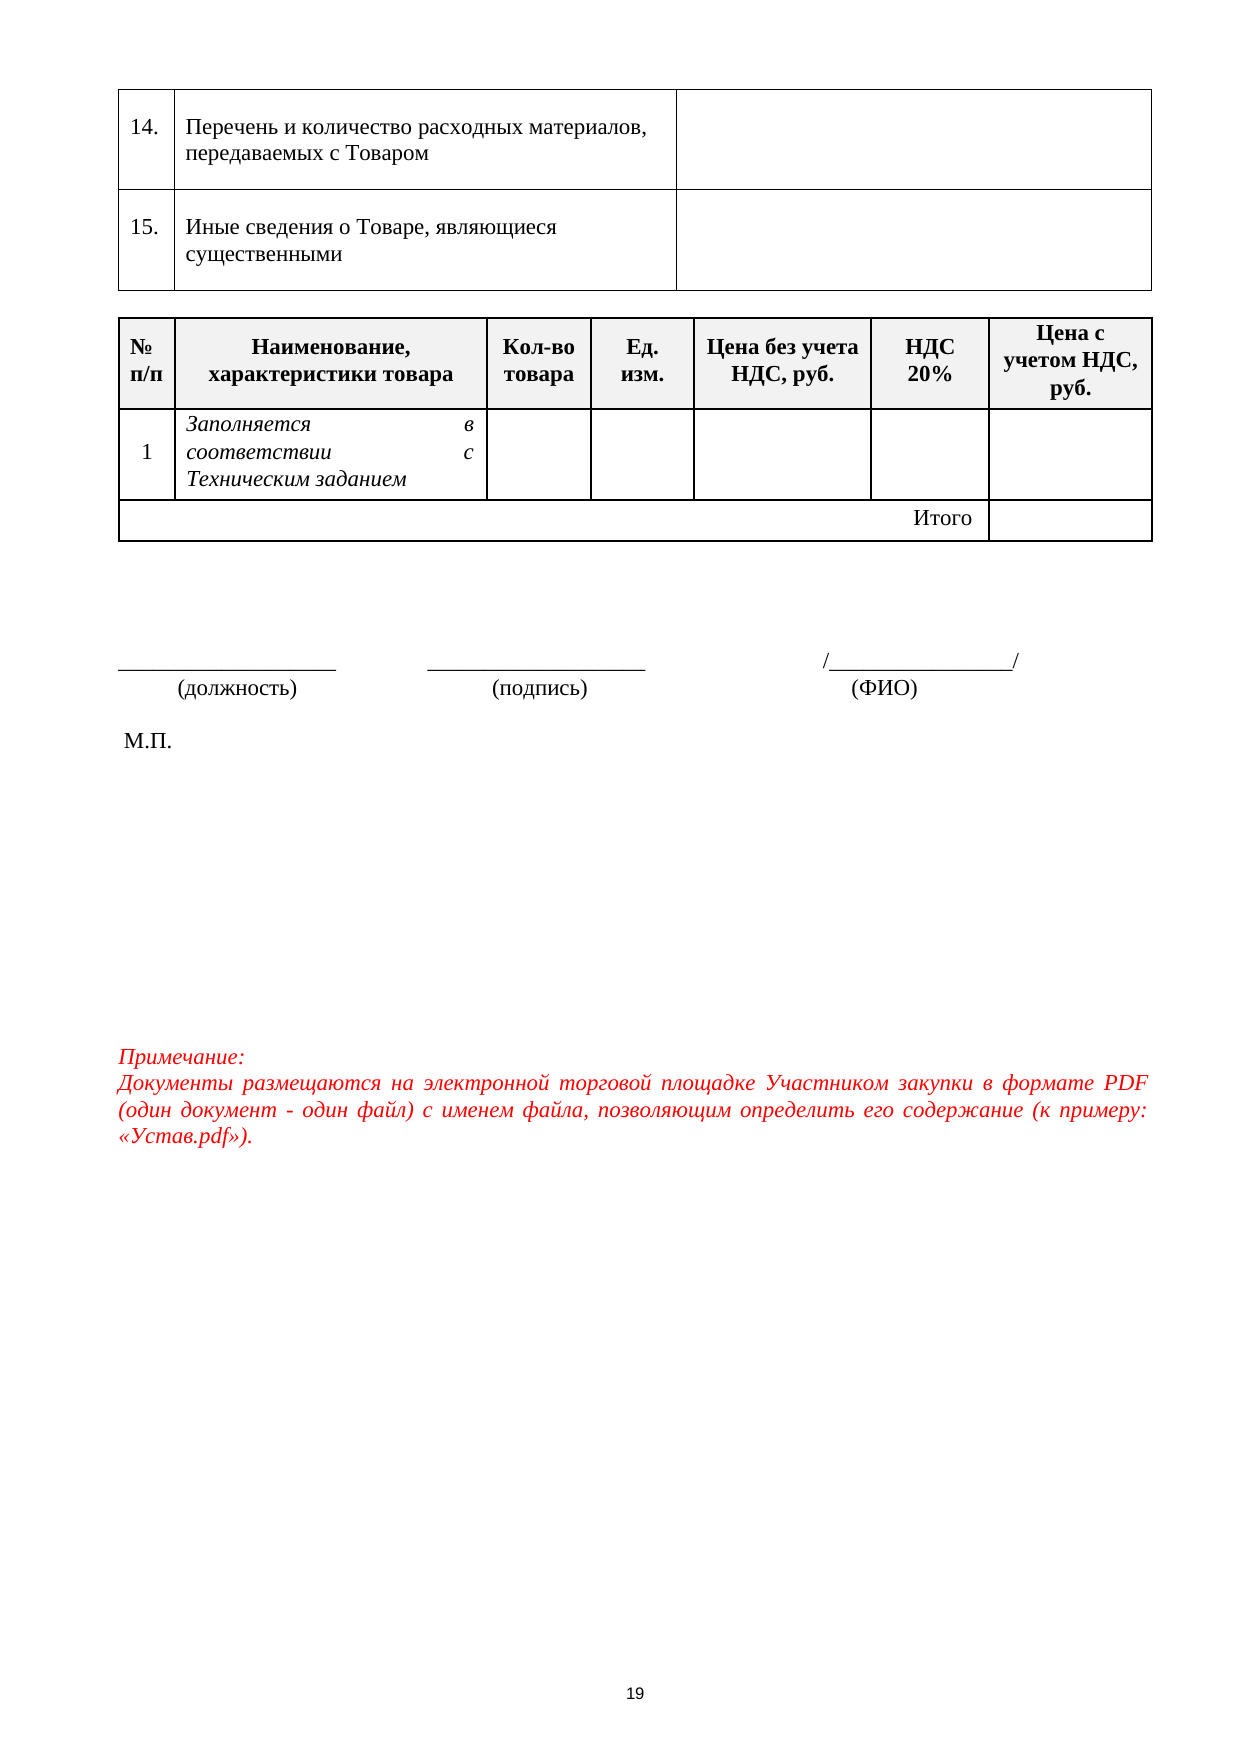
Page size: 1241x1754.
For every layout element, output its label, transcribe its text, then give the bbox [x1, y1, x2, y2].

table_cell [677, 90, 1151, 189]
table_header НДС 20% [872, 319, 988, 408]
table_cell [677, 190, 1151, 289]
table_cell [119, 90, 174, 189]
text Документы размещаются на электронной торговой площадке Участником закупки в формате PDF (один документ - один файл) с именем файла, позволяющим определить его содержание (к примеру: «Устав.pdf»). [118, 1069, 1152, 1148]
table_header Цена без учета НДС, руб. [695, 319, 870, 408]
table_header Кол-во товара [488, 319, 590, 408]
text (должность) (подпись) (ФИО) [118, 674, 1152, 700]
table_cell [990, 410, 1151, 499]
table_cell Заполняется в соответствии с Техническим заданием [176, 410, 486, 499]
table_cell Иные сведения о Товаре, являющиеся существенными [175, 190, 676, 289]
table_header №п/п [120, 319, 174, 408]
table_header Ед. изм. [592, 319, 693, 408]
table_header Наименование, характеристики товара [176, 319, 486, 408]
table_header Цена с учетом НДС, руб. [990, 319, 1151, 408]
text ___________________ ___________________ /________________/ [118, 648, 1152, 674]
table_cell [990, 501, 1151, 540]
text Примечание: [118, 1043, 1152, 1069]
table_cell Итого [120, 501, 988, 540]
table_cell [488, 410, 590, 499]
table_cell [592, 410, 693, 499]
table_cell [695, 410, 870, 499]
table_cell [872, 410, 988, 499]
table_cell Перечень и количество расходных материалов, передаваемых с Товаром [175, 90, 676, 189]
text М.П. [118, 727, 1152, 753]
table_cell 1 [120, 410, 174, 499]
table_cell [119, 190, 174, 289]
